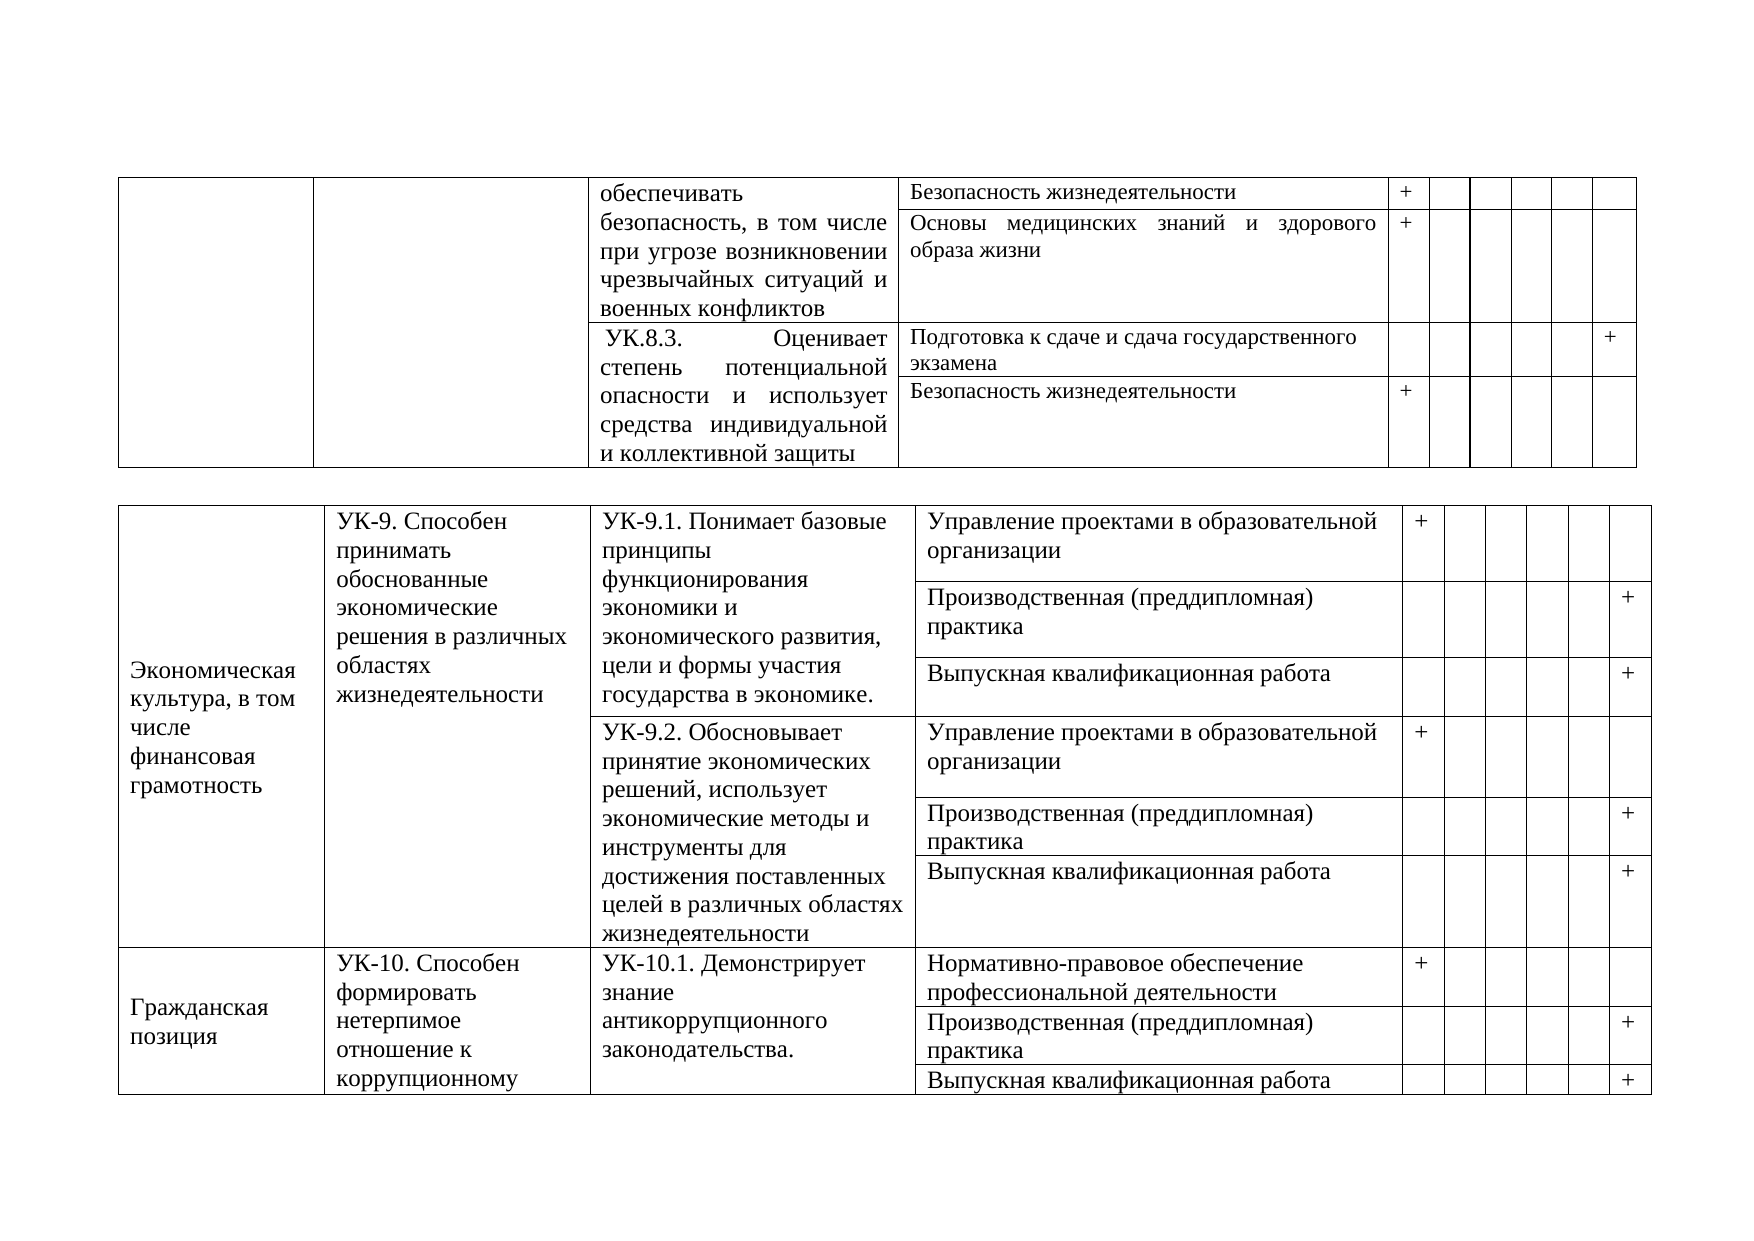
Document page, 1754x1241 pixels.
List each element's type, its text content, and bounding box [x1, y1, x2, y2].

table_header Экономическая культура, в том числе финансовая грамотность [119, 506, 324, 947]
table_cell [1569, 1007, 1609, 1064]
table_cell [916, 948, 1402, 1006]
table_header УК-9.1. Понимает базовые принципы функционирования экономики и экономического развития, цели и формы участия государства в экономике. [591, 506, 915, 716]
table_cell [1569, 856, 1609, 947]
table_cell [1403, 658, 1444, 716]
table_cell [1527, 658, 1568, 716]
table_cell [1445, 582, 1485, 657]
table_cell [1593, 178, 1636, 208]
table_cell Основы медицинских знаний и здорового образа жизни [899, 210, 1388, 322]
table_cell [1610, 948, 1651, 1006]
table_header [1569, 506, 1609, 581]
table_cell [1445, 856, 1485, 947]
table_cell УК-10. Способен формировать нетерпимое отношение к коррупционному поведению [325, 948, 590, 1094]
table_cell [1403, 1007, 1444, 1064]
table_cell [1527, 948, 1568, 1006]
table_cell [1486, 717, 1526, 797]
table_cell УК-10.1. Демонстрирует знание антикоррупционного законодательства. [591, 948, 915, 1094]
table_cell [1445, 798, 1485, 855]
table_cell УК.8.3. Оценивает степень потенциальной опасности и использует средства индивидуальной и коллективной защиты [589, 323, 898, 467]
table_cell [1527, 717, 1568, 797]
table_cell Подготовка к сдаче и сдача государственного экзамена [899, 323, 1388, 376]
table_cell + [1593, 323, 1636, 376]
table_cell [1512, 210, 1551, 322]
table_cell [1445, 1007, 1485, 1064]
table_header Управление проектами в образовательной организации [916, 506, 1402, 581]
table_cell + [1610, 658, 1651, 716]
table_cell [1430, 323, 1469, 376]
table_cell [1512, 178, 1551, 208]
table_cell [1593, 377, 1636, 467]
table_cell Выпускная квалификационная работа [916, 856, 1402, 947]
table_cell [1569, 798, 1609, 855]
table_cell + [1610, 582, 1651, 657]
table_cell [1486, 1007, 1526, 1064]
table_cell [1512, 377, 1551, 467]
table_cell + [1403, 717, 1444, 797]
table_cell [1471, 323, 1511, 376]
table_cell [1486, 798, 1526, 855]
table_cell [1569, 1065, 1609, 1094]
table_cell + [1610, 856, 1651, 947]
table_cell [1593, 210, 1636, 322]
table_header [1445, 506, 1485, 581]
table_cell [1471, 210, 1511, 322]
table_cell [1512, 323, 1551, 376]
table_cell [1471, 377, 1511, 467]
table_cell [1403, 798, 1444, 855]
table_cell [1569, 582, 1609, 657]
table_cell + [1610, 798, 1651, 855]
table_cell [1527, 1065, 1568, 1094]
table_cell Производственная (преддипломная) практика [916, 582, 1402, 657]
table_cell + [1610, 1007, 1651, 1064]
table_cell + [1389, 210, 1429, 322]
table_cell [1527, 856, 1568, 947]
table_header + [1403, 506, 1444, 581]
table_cell [1430, 178, 1469, 208]
table_cell [1471, 178, 1511, 208]
table_cell [1569, 948, 1609, 1006]
table_header [1610, 506, 1651, 581]
table_header [1486, 506, 1526, 581]
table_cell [916, 1007, 1402, 1064]
table_cell УК-9.2. Обосновывает принятие экономических решений, использует экономические методы и инструменты для достижения поставленных целей в различных областях жизнедеятельности [591, 717, 915, 947]
table_cell Безопасность жизнедеятельности [899, 178, 1388, 208]
table_cell [1486, 948, 1526, 1006]
table_cell [1527, 582, 1568, 657]
table_cell + [1610, 1065, 1651, 1094]
table_cell [1552, 323, 1592, 376]
table_cell [1445, 717, 1485, 797]
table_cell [589, 178, 898, 322]
table_cell + [1403, 948, 1444, 1006]
table_cell [1430, 210, 1469, 322]
table_cell [1486, 582, 1526, 657]
table_cell Производственная (преддипломная) практика [916, 798, 1402, 855]
table_cell Управление проектами в образовательной организации [916, 717, 1402, 797]
table_cell [1569, 658, 1609, 716]
table_cell [1430, 377, 1469, 467]
table_cell Безопасность жизнедеятельности [899, 377, 1388, 467]
table_cell Выпускная квалификационная работа [916, 658, 1402, 716]
table_cell [1403, 856, 1444, 947]
table_cell [1552, 377, 1592, 467]
table_cell [1403, 582, 1444, 657]
table_cell [1486, 658, 1526, 716]
table_header УК-9. Способен принимать обоснованные экономические решения в различных областях жизнедеятельности [325, 506, 590, 947]
table_cell Гражданская позиция [119, 948, 324, 1094]
table_cell [1569, 717, 1609, 797]
table_cell [1445, 658, 1485, 716]
table_cell [1527, 798, 1568, 855]
table_cell [1445, 948, 1485, 1006]
table_cell [1486, 1065, 1526, 1094]
table_cell [1445, 1065, 1485, 1094]
table_cell [1552, 210, 1592, 322]
table_cell [1403, 1065, 1444, 1094]
table_header [1527, 506, 1568, 581]
table_cell [1389, 323, 1429, 376]
table_cell [1552, 178, 1592, 208]
table_cell + [1389, 178, 1429, 208]
table_cell Выпускная квалификационная работа [916, 1065, 1402, 1094]
table_cell [1486, 856, 1526, 947]
table_cell [1610, 717, 1651, 797]
table_cell + [1389, 377, 1429, 467]
table_cell [1527, 1007, 1568, 1064]
